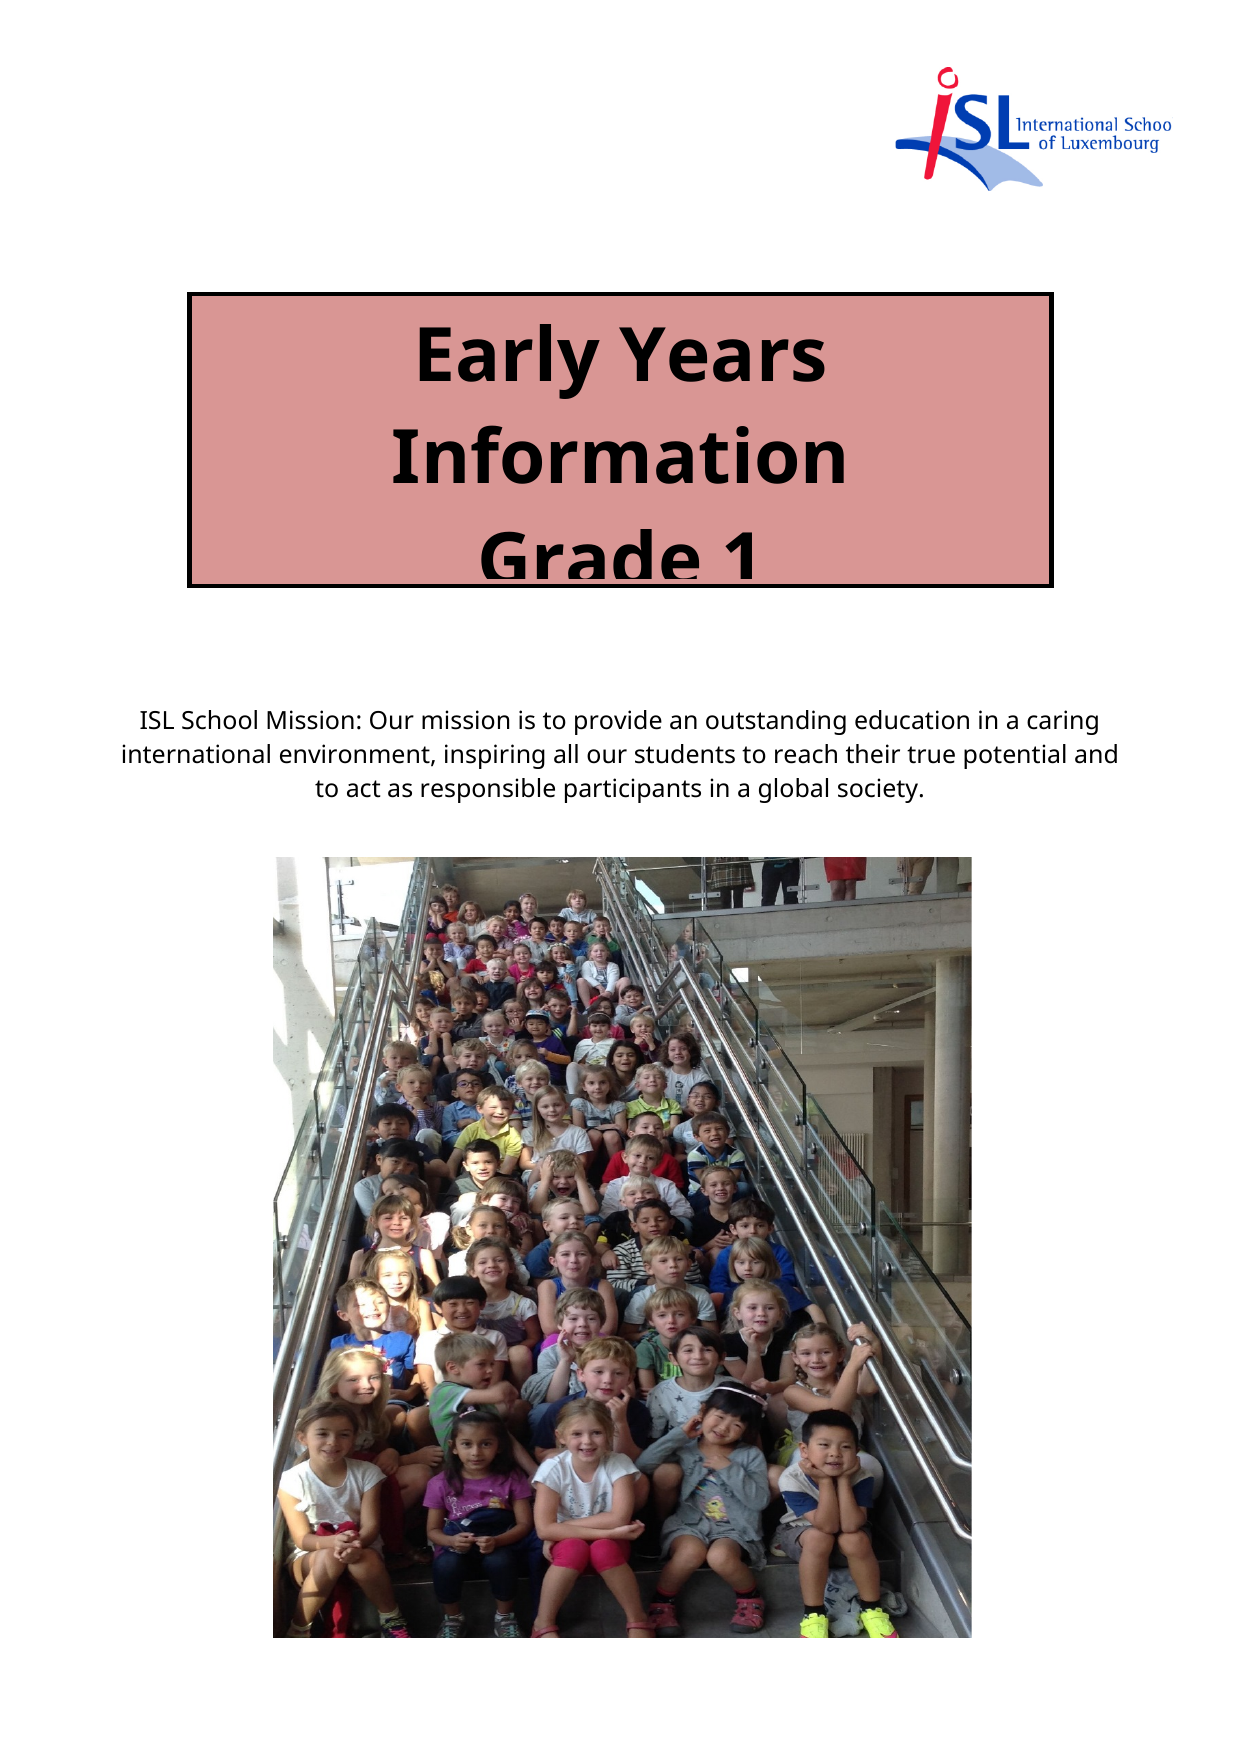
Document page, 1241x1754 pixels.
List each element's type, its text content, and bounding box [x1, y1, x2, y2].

picture [894, 67, 1172, 190]
text ISL School Mission: Our mission is to provide an outstanding education in a caring international environment, inspiring all our students to reach their true potential and to act as responsible participants in a global society. [106, 702, 1134, 804]
picture [271, 857, 971, 1635]
